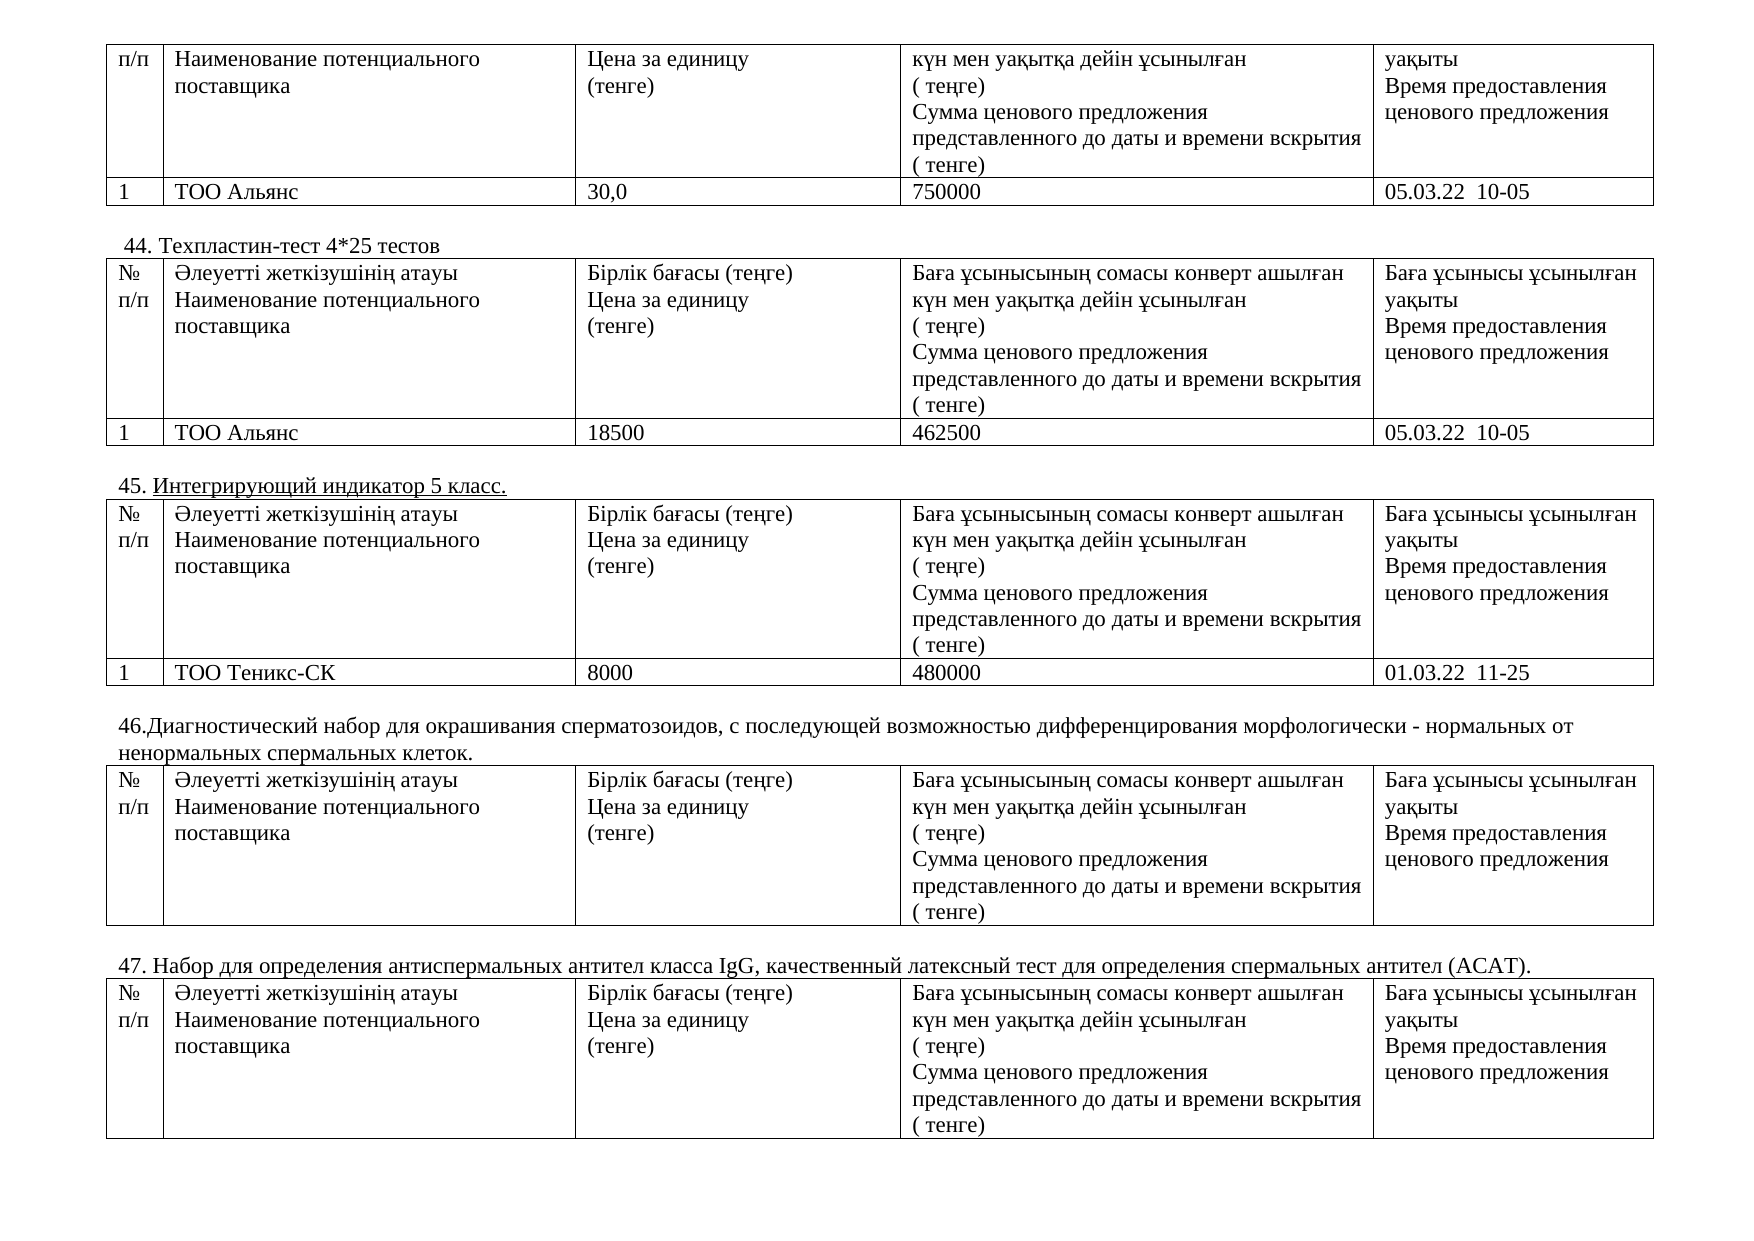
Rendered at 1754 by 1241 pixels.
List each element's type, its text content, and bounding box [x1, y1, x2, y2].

table_header Әлеуетті жеткізушінің атауы Наименование потенциального поставщика [164, 766, 575, 924]
table_cell 18500 [576, 419, 900, 445]
table_cell 480000 [901, 659, 1373, 685]
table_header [901, 45, 1373, 177]
table_cell 462500 [901, 419, 1373, 445]
table_header № п/п [107, 979, 163, 1137]
table_cell ТОО Теникс-СК [164, 659, 575, 685]
table_cell 05.03.22 10-05 [1374, 419, 1653, 445]
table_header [164, 45, 575, 177]
table_cell ТОО Альянс [164, 178, 575, 204]
table_header № п/п [107, 259, 163, 417]
text 45. Интегрирующий индикатор 5 класс. [118, 472, 1636, 499]
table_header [901, 979, 1373, 1137]
table_header Бірлік бағасы (теңге) Цена за единицу (тенге) [576, 259, 900, 417]
table_cell 05.03.22 10-05 [1374, 178, 1653, 204]
table_cell 30,0 [576, 178, 900, 204]
table_cell 1 [107, 178, 163, 204]
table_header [164, 979, 575, 1137]
text 47. Набор для определения антиспермальных антител класса IgG, качественный латексный тест для определения спермальных антител (АСАТ). [118, 952, 1636, 978]
table_header Баға ұсынысы ұсынылған уақыты Время предоставления ценового предложения [1374, 500, 1653, 658]
table_header № п/п [107, 45, 163, 177]
table_header Бірлік бағасы (теңге) Цена за единицу (тенге) [576, 766, 900, 924]
text 44. Техпластин-тест 4*25 тестов [118, 232, 1636, 258]
table_cell 01.03.22 11-25 [1374, 659, 1653, 685]
table_header № п/п [107, 766, 163, 924]
table_header Әлеуетті жеткізушінің атауы Наименование потенциального поставщика [164, 259, 575, 417]
text 46.Диагностический набор для окрашивания сперматозоидов, с последующей возможностью дифференцирования морфологически - нормальных от ненормальных спермальных клеток. [118, 713, 1636, 765]
table_cell ТОО Альянс [164, 419, 575, 445]
table_cell 1 [107, 419, 163, 445]
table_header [1374, 45, 1653, 177]
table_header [1374, 979, 1653, 1137]
table_cell 8000 [576, 659, 900, 685]
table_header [576, 979, 900, 1137]
table_header Баға ұсынысы ұсынылған уақыты Время предоставления ценового предложения [1374, 766, 1653, 924]
table_header № п/п [107, 500, 163, 658]
table_cell 750000 [901, 178, 1373, 204]
table_header Әлеуетті жеткізушінің атауы Наименование потенциального поставщика [164, 500, 575, 658]
table_cell 1 [107, 659, 163, 685]
table_header Баға ұсынысы ұсынылған уақыты Время предоставления ценового предложения [1374, 259, 1653, 417]
table_header Бірлік бағасы (теңге) Цена за единицу (тенге) [576, 500, 900, 658]
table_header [576, 45, 900, 177]
